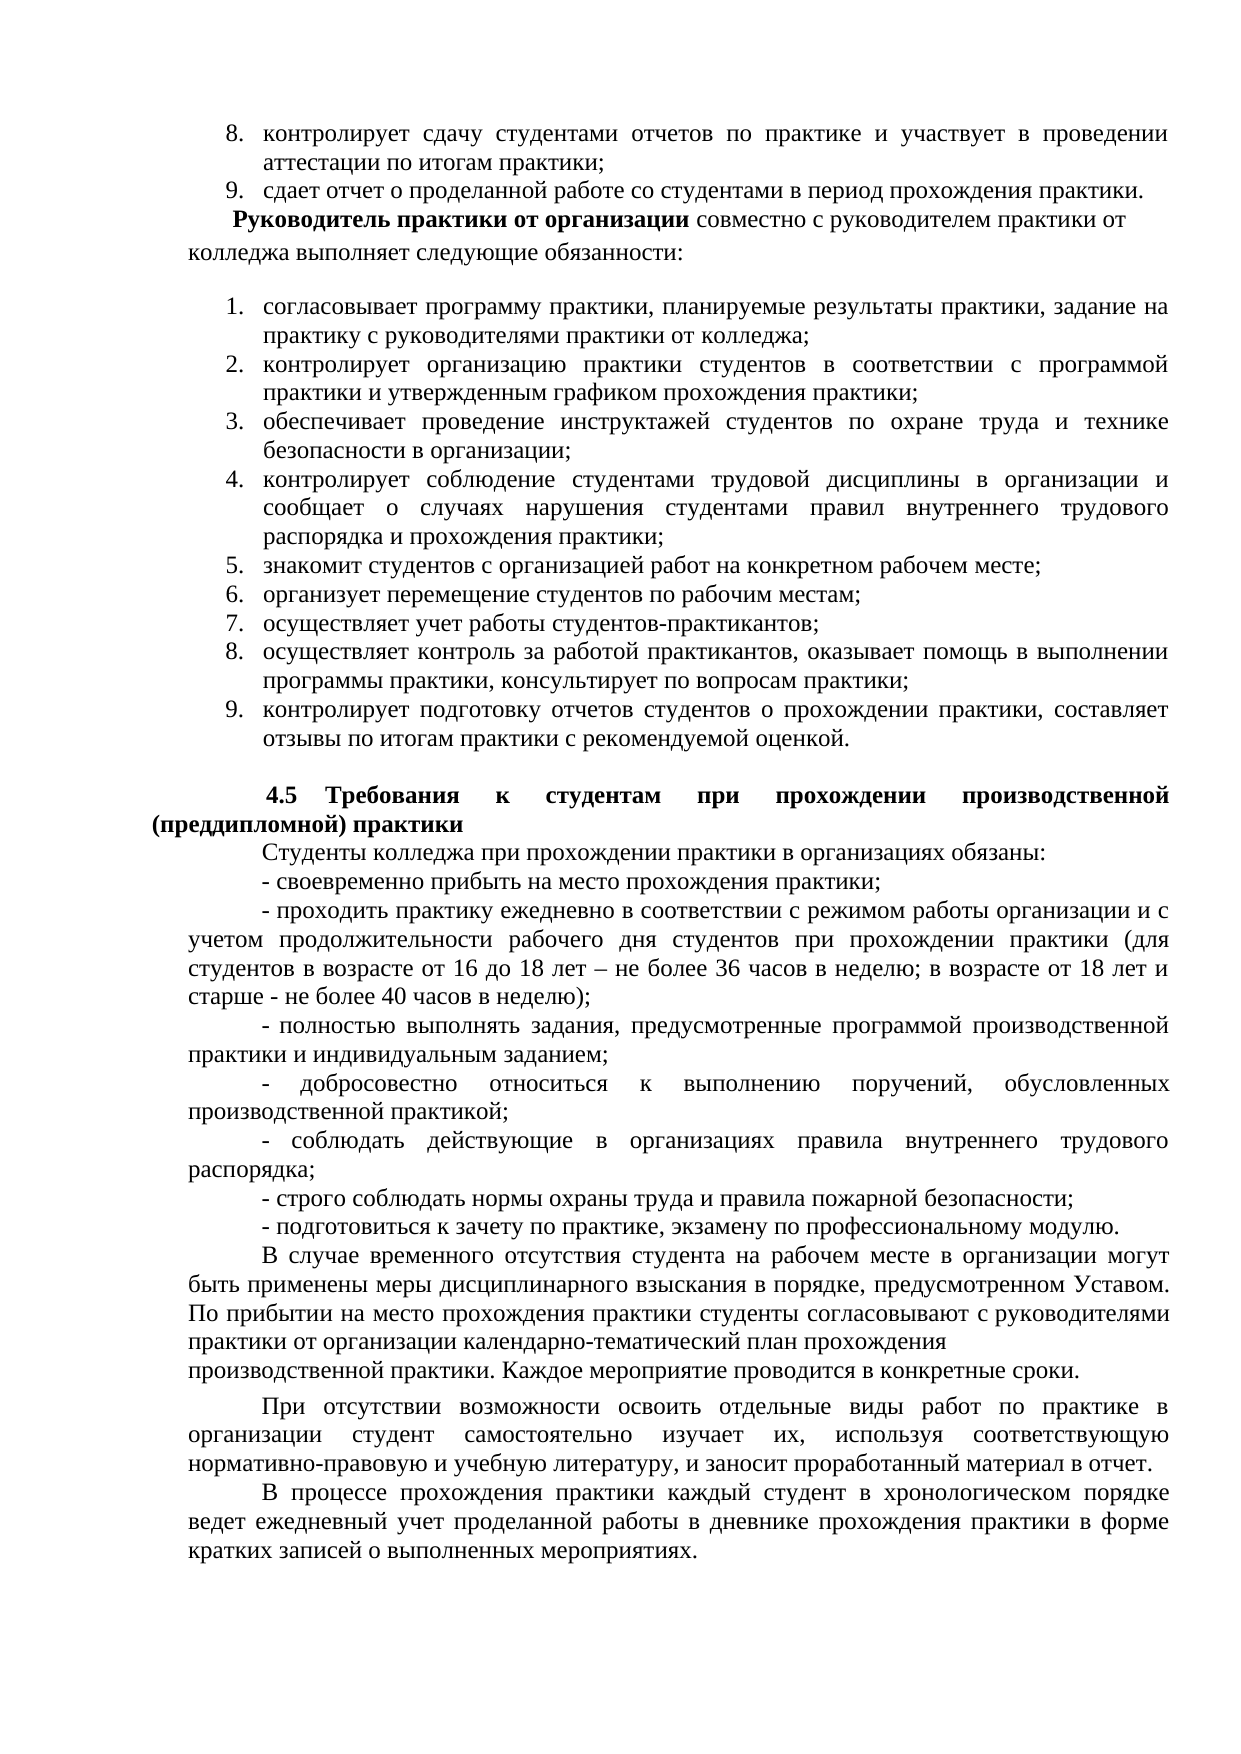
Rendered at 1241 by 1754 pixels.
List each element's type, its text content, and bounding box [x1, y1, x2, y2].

list контролирует организацию практики студентов в соответствии с программой практики и утвержденным графиком прохождения практики; [225, 349, 1169, 406]
text производственной практики. Каждое мероприятие проводится в конкретные сроки. [188, 1355, 1181, 1384]
list организует перемещение студентов по рабочим местам; [225, 579, 1181, 608]
list соблюдать действующие в организациях правила внутреннего трудового распорядка; [188, 1125, 1169, 1183]
list своевременно прибыть на место прохождения практики; [261, 866, 1181, 895]
list подготовиться к зачету по практике, экзамену по профессиональному модулю. [261, 1211, 1181, 1240]
list сдает отчет о проделанной работе со студентами в период прохождения практики. [225, 176, 1181, 204]
list обеспечивает проведение инструктажей студентов по охране труда и технике безопасности в организации; [225, 406, 1169, 464]
text При отсутствии возможности освоить отдельные виды работ по практике в организации студент самостоятельно изучает их, используя соответствующую нормативно-правовую и учебную литературу, и заносит проработанный материал в отчет. [188, 1391, 1169, 1477]
subtitle Требования к студентам при прохождении производственной (преддипломной) практики [152, 781, 1170, 838]
list осуществляет контроль за работой практикантов, оказывает помощь в выполнении программы практики, консультирует по вопросам практики; [225, 636, 1169, 694]
text Студенты колледжа при прохождении практики в организациях обязаны: [262, 838, 1181, 866]
list знакомит студентов с организацией работ на конкретном рабочем месте; [225, 550, 1181, 579]
list контролирует сдачу студентами отчетов по практике и участвует в проведении аттестации по итогам практики; [225, 118, 1169, 176]
text Руководитель практики от организации совместно с руководителем практики от колледжа выполняет следующие обязанности: [188, 204, 1181, 266]
text В случае временного отсутствия студента на рабочем месте в организации могут быть применены меры дисциплинарного взыскания в порядке, предусмотренном Уставом. По прибытии на место прохождения практики студенты согласовывают с руководителями практики от организации календарно-тематический план прохождения [188, 1240, 1170, 1355]
list полностью выполнять задания, предусмотренные программой производственной практики и индивидуальным заданием; [188, 1010, 1169, 1068]
list контролирует подготовку отчетов студентов о прохождении практики, составляет отзывы по итогам практики с рекомендуемой оценкой. [225, 694, 1169, 751]
list строго соблюдать нормы охраны труда и правила пожарной безопасности; [261, 1183, 1181, 1211]
text В процессе прохождения практики каждый студент в хронологическом порядке ведет ежедневный учет проделанной работы в дневнике прохождения практики в форме кратких записей о выполненных мероприятиях. [188, 1477, 1170, 1563]
list осуществляет учет работы студентов-практикантов; [225, 608, 1181, 636]
list контролирует соблюдение студентами трудовой дисциплины в организации и сообщает о случаях нарушения студентами правил внутреннего трудового распорядка и прохождения практики; [225, 464, 1169, 550]
list согласовывает программу практики, планируемые результаты практики, задание на практику с руководителями практики от колледжа; [225, 291, 1169, 349]
list проходить практику ежедневно в соответствии с режимом работы организации и с учетом продолжительности рабочего дня студентов при прохождении практики (для студентов в возрасте от 16 до 18 лет – не более 36 часов в неделю; в возрасте от 18 лет и старше - не более 40 часов в неделю); [188, 895, 1170, 1010]
list добросовестно относиться к выполнению поручений, обусловленных производственной практикой; [188, 1068, 1170, 1125]
